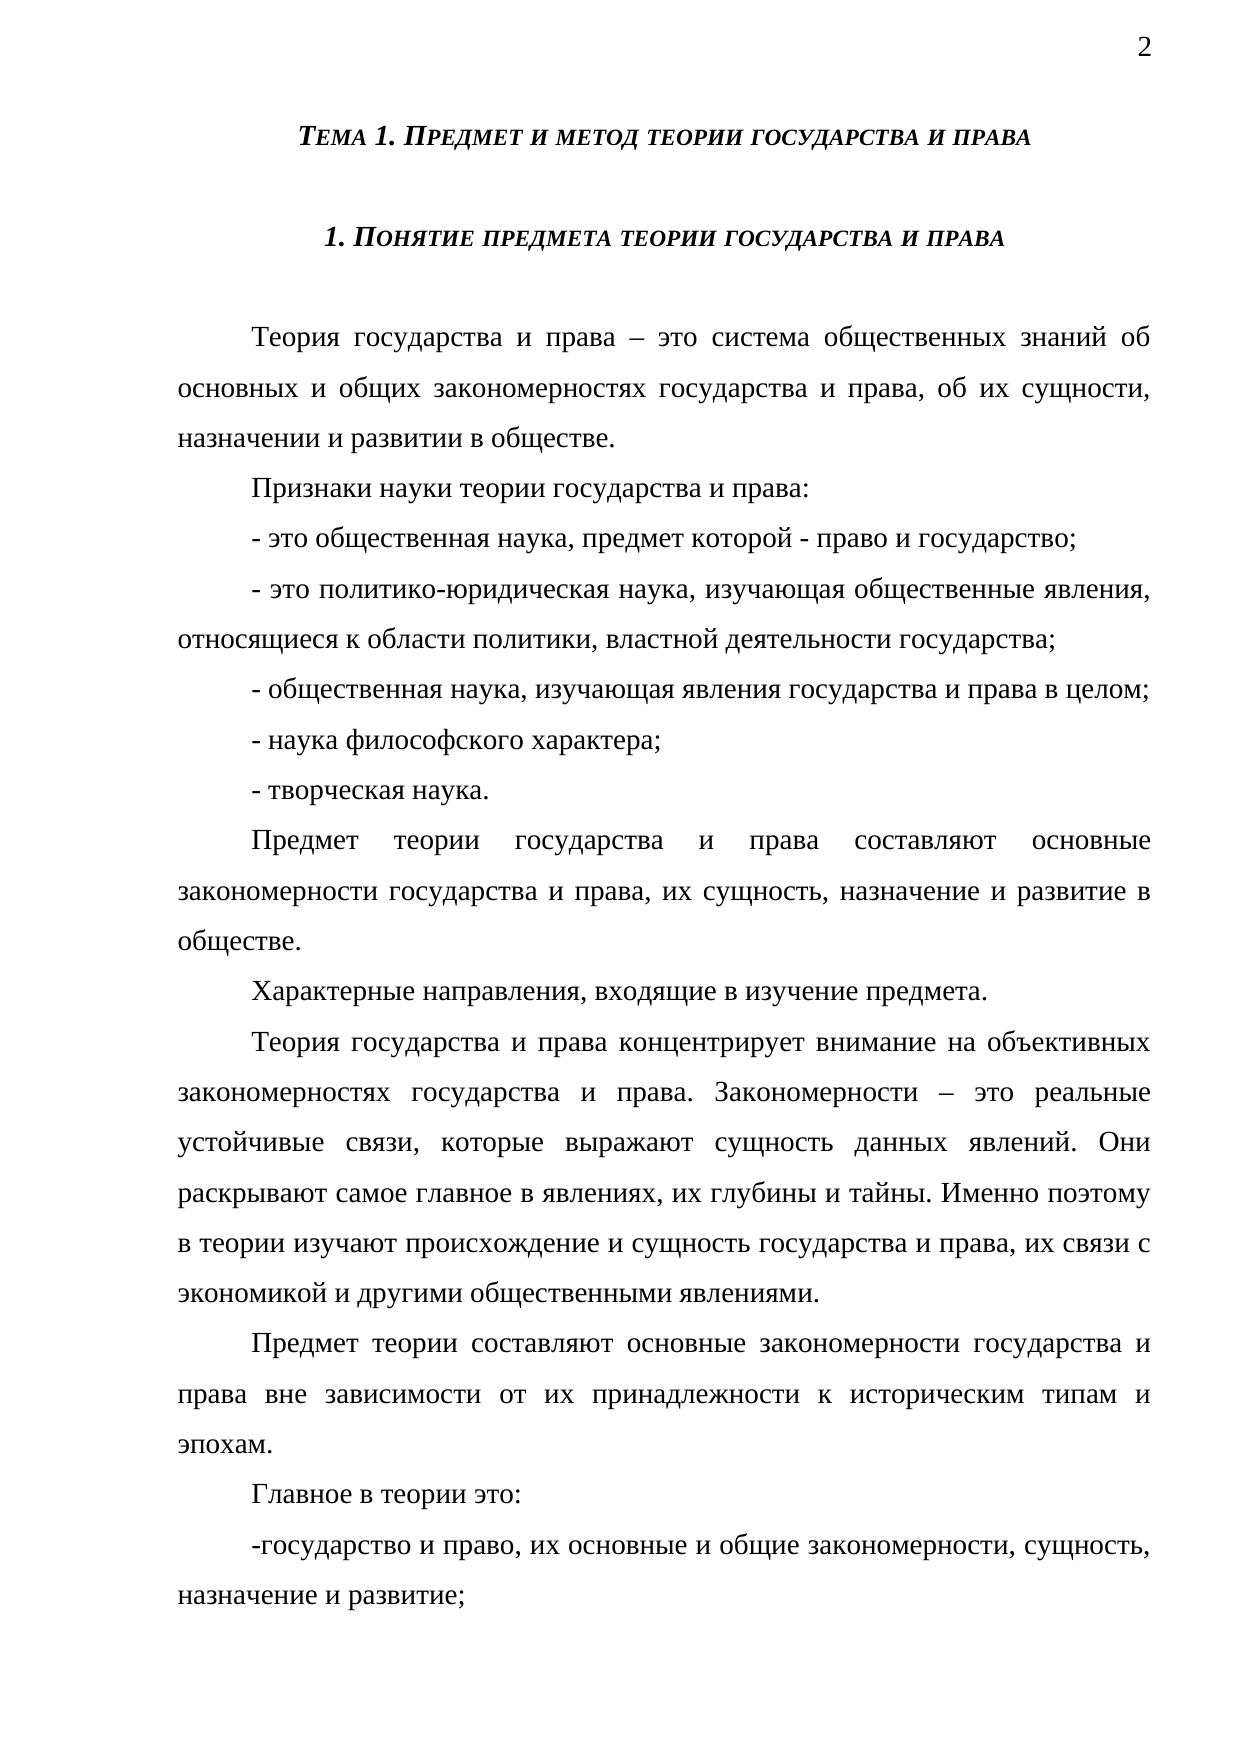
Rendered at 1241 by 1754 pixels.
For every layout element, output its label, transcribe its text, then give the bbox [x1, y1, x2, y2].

text Главное в теории это: [177, 1477, 1152, 1510]
text Признаки науки теории государства и права: [177, 470, 1152, 504]
text - общественная наука, изучающая явления государства и права в целом; [177, 672, 1152, 705]
text Характерные направления, входящие в изучение предмета. [177, 973, 1152, 1007]
text Предмет теории государства и права составляют основные закономерности государства и права, их сущность, назначение и развитие в обществе. [177, 822, 1152, 957]
text - творческая наука. [177, 772, 1152, 806]
text Теория государства и права – это система общественных знаний об основных и общих закономерностях государства и права, об их сущности, назначении и развитии в обществе. [177, 319, 1152, 453]
text Теория государства и права концентрирует внимание на объективных закономерностях государства и права. Закономерности – это реальные устойчивые связи, которые выражают сущность данных явлений. Они раскрывают самое главное в явлениях, их глубины и тайны. Именно поэтому в теории изучают происхождение и сущность государства и права, их связи с экономикой и другими общественными явлениями. [177, 1024, 1152, 1309]
text - наука философского характера; [177, 722, 1152, 755]
text - это политико-юридическая наука, изучающая общественные явления, относящиеся к области политики, властной деятельности государства; [177, 571, 1152, 655]
subtitle Тема 1. Предмет и метод теории государства и права [177, 118, 1152, 152]
text Предмет теории составляют основные закономерности государства и права вне зависимости от их принадлежности к историческим типам и эпохам. [177, 1326, 1152, 1460]
text -государство и право, их основные и общие закономерности, сущность, назначение и развитие; [177, 1527, 1152, 1611]
subtitle 1. Понятие предмета теории государства и права [177, 219, 1152, 252]
text - это общественная наука, предмет которой - право и государство; [177, 521, 1152, 554]
